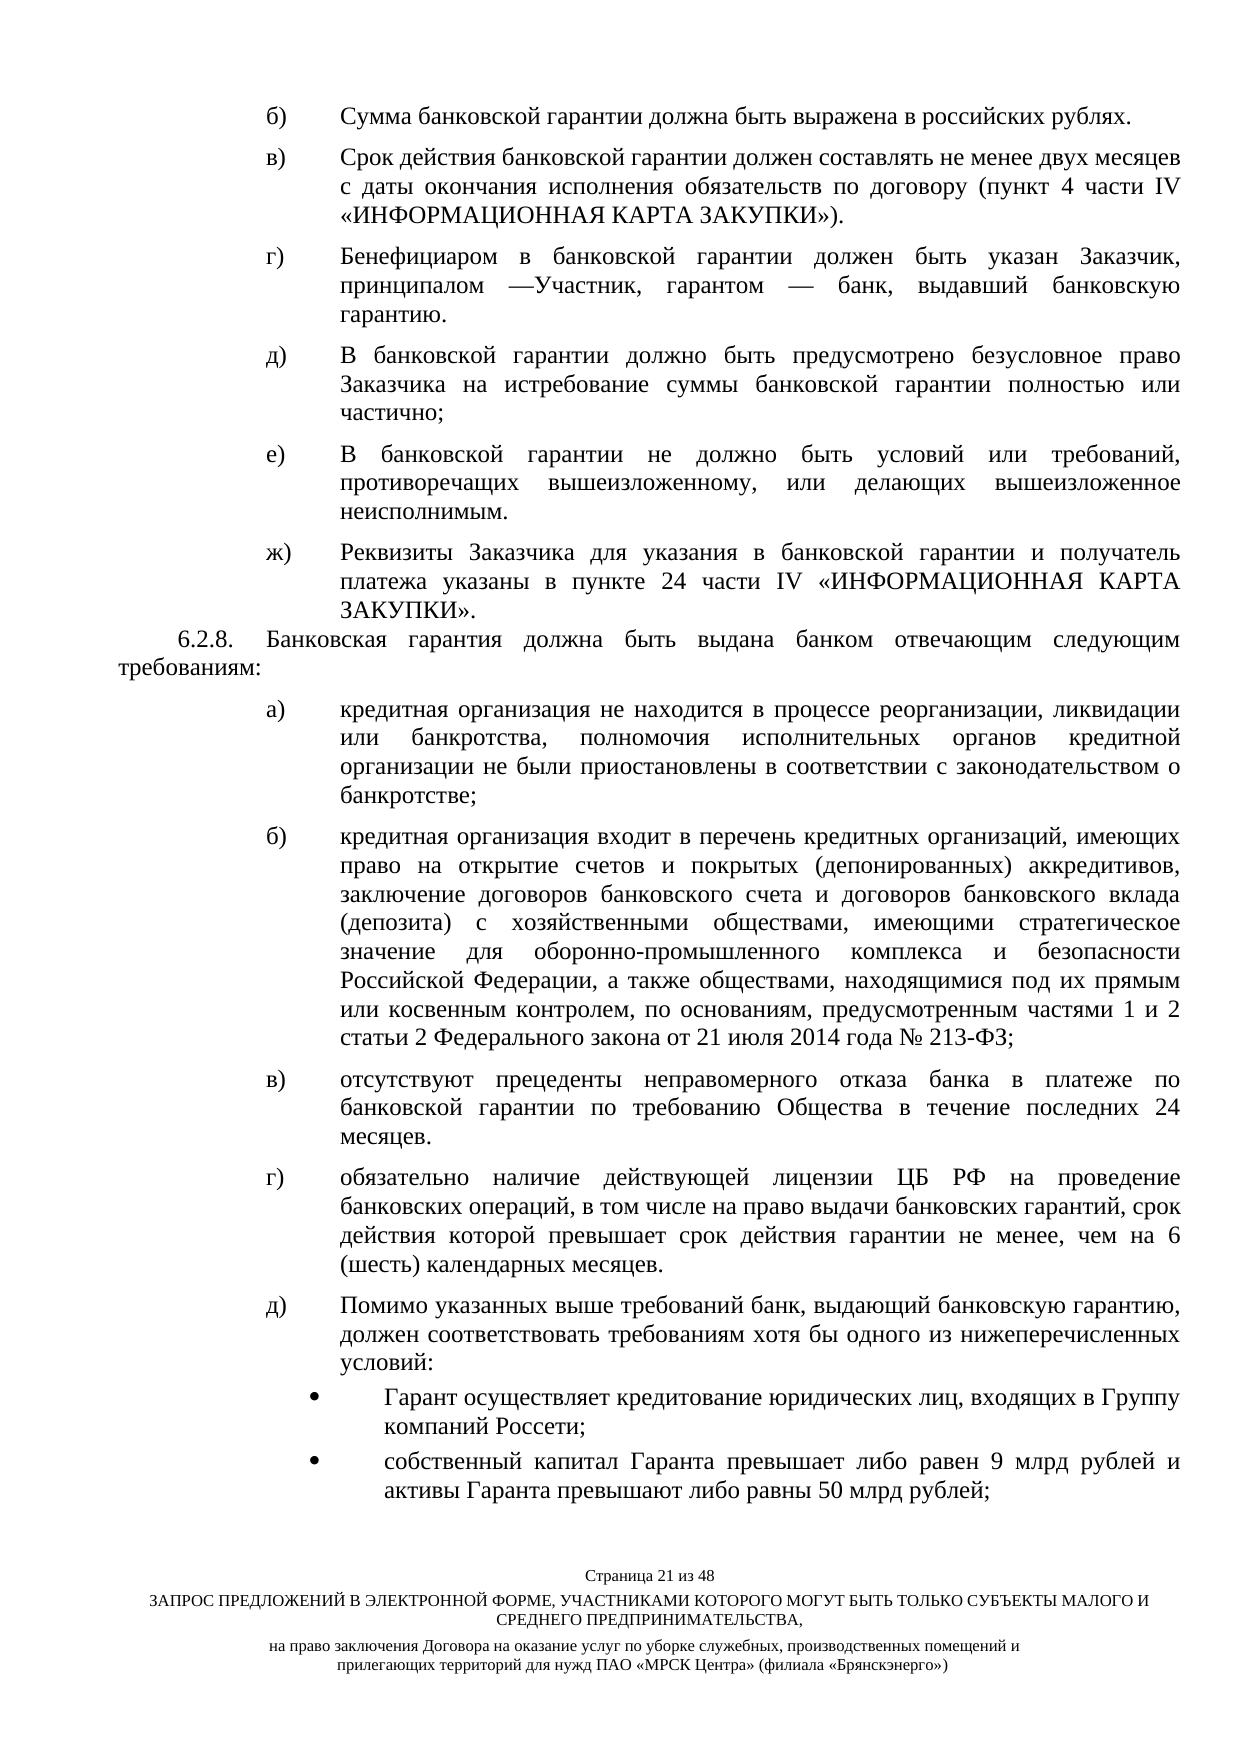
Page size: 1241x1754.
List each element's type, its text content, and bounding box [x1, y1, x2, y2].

list собственный капитал Гаранта превышает либо равен 9 млрд рублей и активы Гаранта превышают либо равны 50 млрд рублей; [310, 1446, 1181, 1504]
list Реквизиты Заказчика для указания в банковской гарантии и получатель платежа указаны в пункте 24 части IV «ИНФОРМАЦИОННАЯ КАРТА ЗАКУПКИ». [266, 537, 1181, 624]
list В банковской гарантии не должно быть условий или требований, противоречащих вышеизложенному, или делающих вышеизложенное неисполнимым. [266, 439, 1181, 525]
list Помимо указанных выше требований банк, выдающий банковскую гарантию, должен соответствовать требованиям хотя бы одного из нижеперечисленных условий: [266, 1290, 1181, 1376]
list Сумма банковской гарантии должна быть выражена в российских рублях. [266, 101, 1181, 130]
list обязательно наличие действующей лицензии ЦБ РФ на проведение банковских операций, в том числе на право выдачи банковских гарантий, срок действия которой превышает срок действия гарантии не менее, чем на 6 (шесть) календарных месяцев. [266, 1162, 1181, 1277]
list отсутствуют прецеденты неправомерного отказа банка в платеже по банковской гарантии по требованию Общества в течение последних 24 месяцев. [266, 1064, 1181, 1150]
subtitle Банковская гарантия должна быть выдана банком отвечающим следующим требованиям: [118, 624, 1181, 681]
list кредитная организация не находится в процессе реорганизации, ликвидации или банкротства, полномочия исполнительных органов кредитной организации не были приостановлены в соответствии с законодательством о банкротстве; [266, 694, 1181, 809]
list Бенефициаром в банковской гарантии должен быть указан Заказчик, принципалом —Участник, гарантом — банк, выдавший банковскую гарантию. [266, 241, 1181, 327]
list Гарант осуществляет кредитование юридических лиц, входящих в Группу компаний Россети; [310, 1382, 1181, 1440]
list В банковской гарантии должно быть предусмотрено безусловное право Заказчика на истребование суммы банковской гарантии полностью или частично; [266, 340, 1181, 426]
list кредитная организация входит в перечень кредитных организаций, имеющих право на открытие счетов и покрытых (депонированных) аккредитивов, заключение договоров банковского счета и договоров банковского вклада (депозита) с хозяйственными обществами, имеющими стратегическое значение для оборонно-промышленного комплекса и безопасности Российской Федерации, а также обществами, находящимися под их прямым или косвенным контролем, по основаниям, предусмотренным частями 1 и 2 статьи 2 Федерального закона от 21 июля 2014 года № 213-ФЗ; [266, 821, 1181, 1051]
list Срок действия банковской гарантии должен составлять не менее двух месяцев с даты окончания исполнения обязательств по договору (пункт 4 части IV «ИНФОРМАЦИОННАЯ КАРТА ЗАКУПКИ»). [266, 142, 1181, 229]
